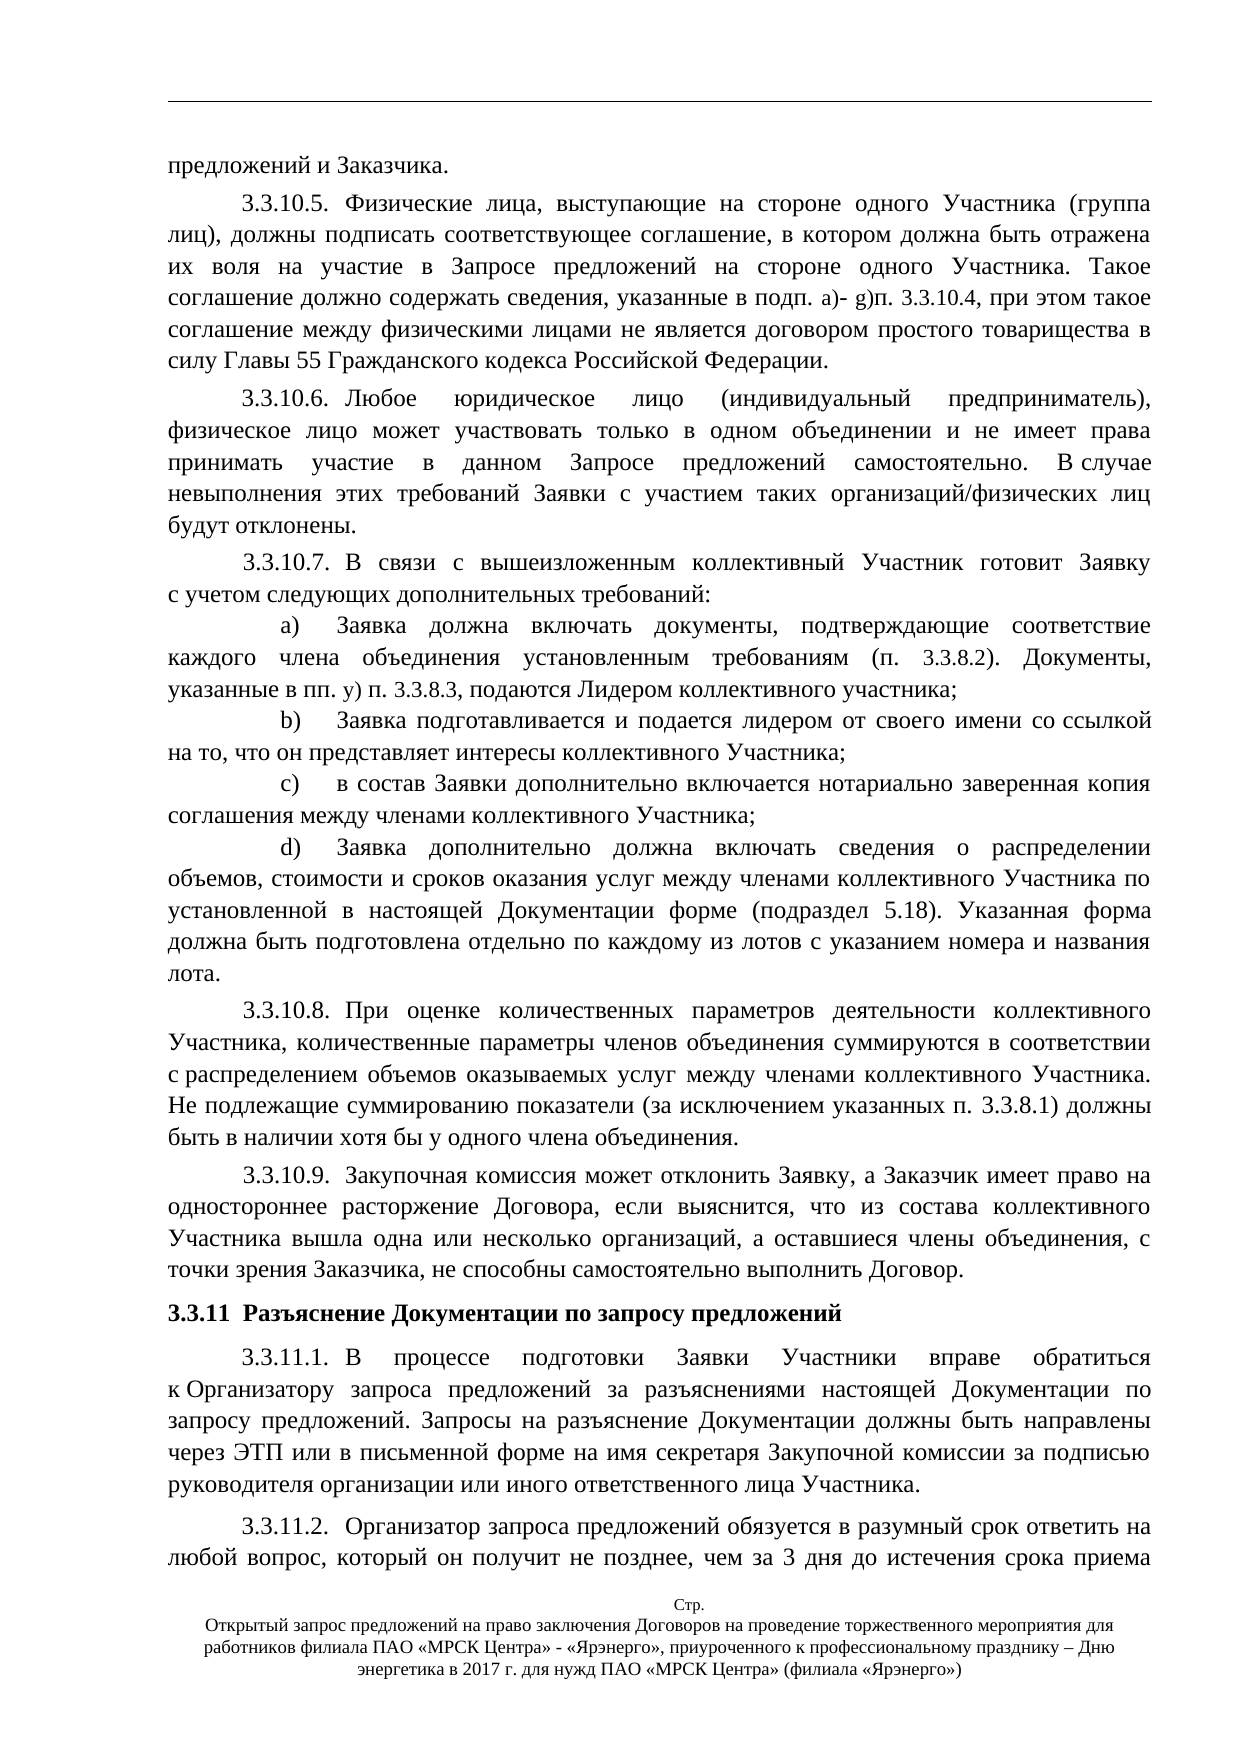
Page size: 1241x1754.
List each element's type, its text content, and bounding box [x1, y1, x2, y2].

list Заявка подготавливается и подается лидером от своего имени со ссылкой на то, что он представляет интересы коллективного Участника; [168, 705, 1152, 766]
list Закупочная комиссия может отклонить Заявку, а Заказчик имеет право на одностороннее расторжение Договора, если выяснится, что из состава коллективного Участника вышла одна или несколько организаций, а оставшиеся члены объединения, с точки зрения Заказчика, не способны самостоятельно выполнить Договор. [168, 1160, 1152, 1283]
list Заявка дополнительно должна включать сведения о распределении объемов, стоимости и сроков оказания услуг между членами коллективного Участника по установленной в настоящей Документации форме (подраздел 5.18). Указанная форма должна быть подготовлена отдельно по каждому из лотов с указанием номера и названия лота. [168, 832, 1152, 987]
list Физические лица, выступающие на стороне одного Участника (группа лиц), должны подписать соответствующее соглашение, в котором должна быть отражена их воля на участие в Запросе предложений на стороне одного Участника. Такое соглашение должно содержать сведения, указанные в подп. a)- g)п. 3.3.10.4, при этом такое соглашение между физическими лицами не является договором простого товарищества в силу Главы 55 Гражданского кодекса Российской Федерации. [168, 188, 1152, 374]
list в состав Заявки дополнительно включается нотариально заверенная копия соглашения между членами коллективного Участника; [168, 768, 1152, 829]
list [168, 1511, 1152, 1571]
subtitle Разъяснение Документации по запросу предложений [168, 1298, 1152, 1327]
list В связи с вышеизложенным коллективный Участник готовит Заявку с учетом следующих дополнительных требований: [168, 547, 1152, 608]
list В процессе подготовки Заявки Участники вправе обратиться к Организатору запроса предложений за разъяснениями настоящей Документации по запросу предложений. Запросы на разъяснение Документации должны быть направлены через ЭТП или в письменной форме на имя секретаря Закупочной комиссии за подписью руководителя организации или иного ответственного лица Участника. [168, 1342, 1152, 1497]
list При оценке количественных параметров деятельности коллективного Участника, количественные параметры членов объединения суммируются в соответствии с распределением объемов оказываемых услуг между членами коллективного Участника. Не подлежащие суммированию показатели (за исключением указанных п. 3.3.8.1) должны быть в наличии хотя бы у одного члена объединения. [168, 996, 1152, 1151]
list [168, 150, 1152, 179]
list Любое юридическое лицо (индивидуальный предприниматель), физическое лицо может участвовать только в одном объединении и не имеет права принимать участие в данном Запросе предложений самостоятельно. В случае невыполнения этих требований Заявки с участием таких организаций/физических лиц будут отклонены. [168, 383, 1152, 538]
list Заявка должна включать документы, подтверждающие соответствие каждого члена объединения установленным требованиям (п. 3.3.8.2). Документы, указанные в пп. у) п. 3.3.8.3, подаются Лидером коллективного участника; [168, 611, 1152, 702]
